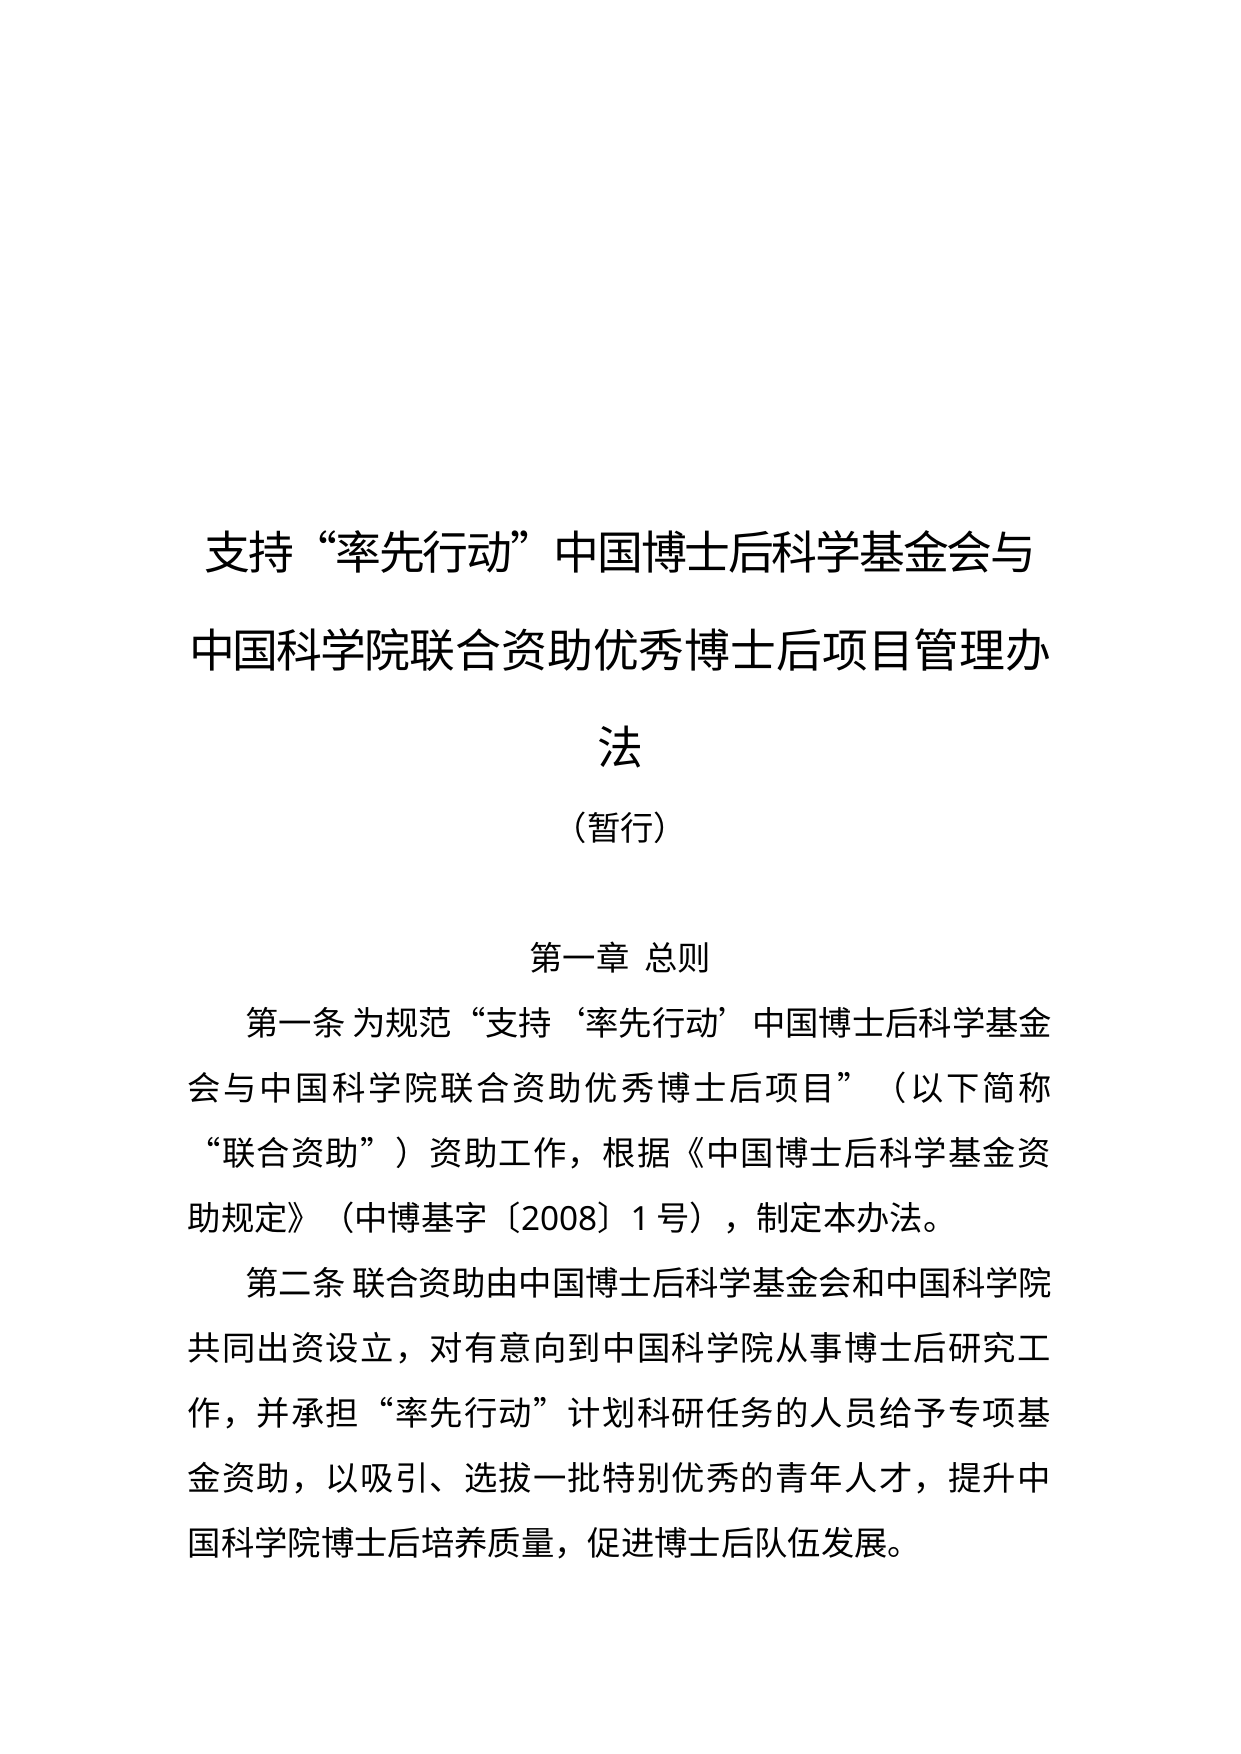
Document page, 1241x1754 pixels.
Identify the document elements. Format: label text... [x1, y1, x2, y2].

text 支持“率先行动”中国博士后科学基金会与中国科学院联合资助优秀博士后项目管理办法 [187, 501, 1053, 794]
text 第二条 联合资助由中国博士后科学基金会和中国科学院共同出资设立，对有意向到中国科学院从事博士后研究工作，并承担“率先行动”计划科研任务的人员给予专项基金资助，以吸引、选拔一批特别优秀的青年人才，提升中国科学院博士后培养质量，促进博士后队伍发展。 [187, 1249, 1053, 1574]
text （暂行） [187, 794, 1053, 859]
text 第一条 为规范“支持‘率先行动’中国博士后科学基金会与中国科学院联合资助优秀博士后项目”（以下简称“联合资助”）资助工作，根据《中国博士后科学基金资助规定》（中博基字〔2008〕1号），制定本办法。 [187, 989, 1053, 1249]
text 第一章 总则 [187, 924, 1053, 989]
